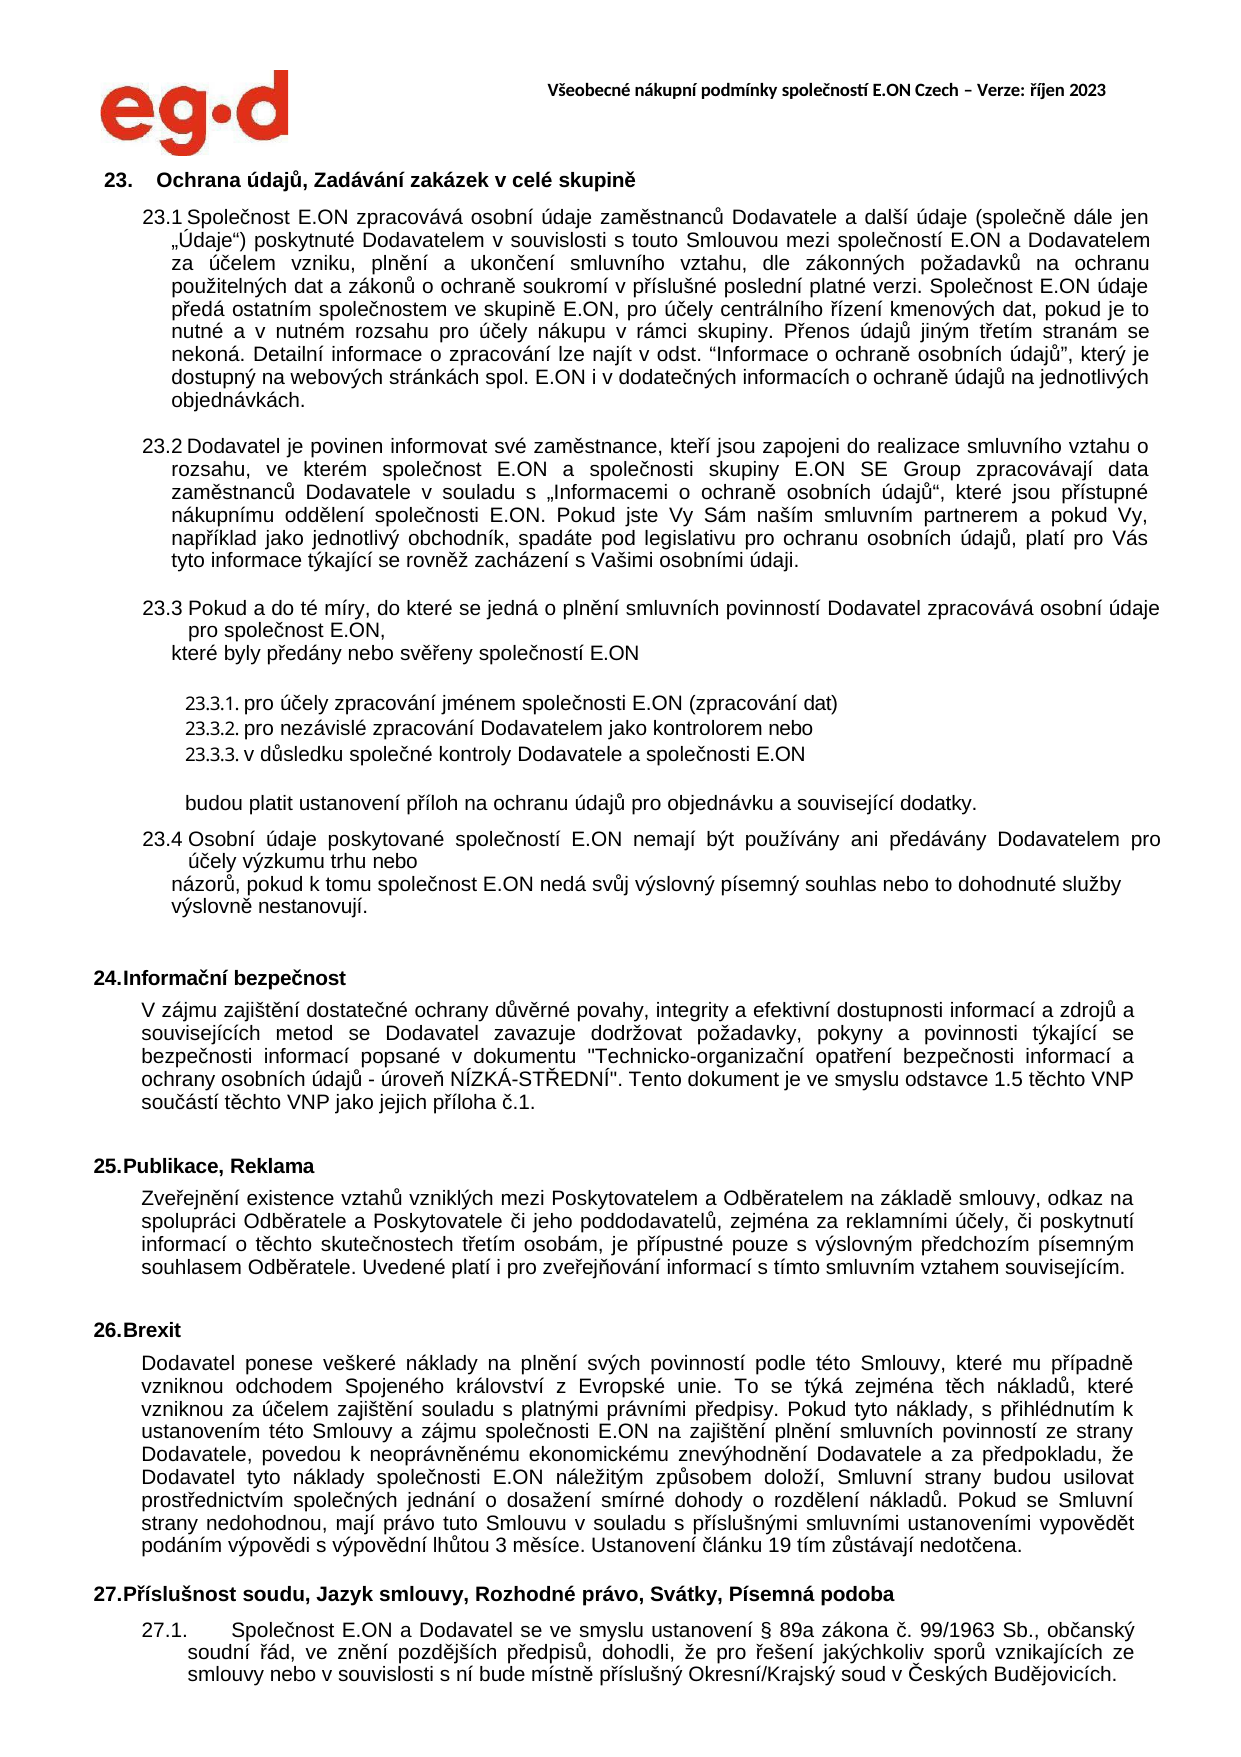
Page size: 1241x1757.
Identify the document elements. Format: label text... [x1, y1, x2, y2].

text které byly předány nebo svěřeny společností E.ON [171, 642, 1161, 665]
subtitle Příslušnost soudu, Jazyk smlouvy, Rozhodné právo, Svátky, Písemná podoba [93, 1582, 1161, 1606]
subtitle Publikace, Reklama [93, 1154, 1161, 1178]
list Společnost E.ON a Dodavatel se ve smyslu ustanovení § 89a zákona č. 99/1963 Sb., občanský soudní řád, ve znění pozdějších předpisů, dohodli, že pro řešení jakýchkoliv sporů vznikajících ze smlouvy nebo v souvislosti s ní bude místně příslušný Okresní/Krajský soud v Českých Budějovicích. [141, 1620, 1135, 1685]
list pro účely zpracování jménem společnosti E.ON (zpracování dat) [185, 690, 1161, 716]
list Společnost E.ON zpracovává osobní údaje zaměstnanců Dodavatele a další údaje (společně dále jen „Údaje“) poskytnuté Dodavatelem v souvislosti s touto Smlouvou mezi společností E.ON a Dodavatelem za účelem vzniku, plnění a ukončení smluvního vztahu, dle zákonných požadavků na ochranu použitelných dat a zákonů o ochraně soukromí v příslušné poslední platné verzi. Společnost E.ON údaje předá ostatním společnostem ve skupině E.ON, pro účely centrálního řízení kmenových dat, pokud je to nutné a v nutném rozsahu pro účely nákupu v rámci skupiny. Přenos údajů jiným třetím stranám se nekoná. Detailní informace o zpracování lze najít v odst. “Informace o ochraně osobních údajů”, který je dostupný na webových stránkách spol. E.ON i v dodatečných informacích o ochraně údajů na jednotlivých objednávkách. [142, 206, 1150, 412]
text Dodavatel ponese veškeré náklady na plnění svých povinností podle této Smlouvy, které mu případně vzniknou odchodem Spojeného království z Evropské unie. To se týká zejména těch nákladů, které vzniknou za účelem zajištění souladu s platnými právními předpisy. Pokud tyto náklady, s přihlédnutím k ustanovením této Smlouvy a zájmu společnosti E.ON na zajištění plnění smluvních povinností ze strany Dodavatele, povedou k neoprávněnému ekonomickému znevýhodnění Dodavatele a za předpokladu, že Dodavatel tyto náklady společnosti E.ON náležitým způsobem doloží, Smluvní strany budou usilovat prostřednictvím společných jednání o dosažení smírné dohody o rozdělení nákladů. Pokud se Smluvní strany nedohodnou, mají právo tuto Smlouvu v souladu s příslušnými smluvními ustanoveními vypovědět podáním výpovědi s výpovědní lhůtou 3 měsíce. Ustanovení článku 19 tím zůstávají nedotčena. [141, 1352, 1135, 1557]
subtitle Informační bezpečnost [93, 966, 1161, 990]
list pro nezávislé zpracování Dodavatelem jako kontrolorem nebo [185, 716, 1161, 741]
picture [100, 70, 289, 156]
subtitle Brexit [93, 1318, 1161, 1342]
list v důsledku společné kontroly Dodavatele a společnosti E.ON [185, 741, 1161, 767]
text názorů, pokud k tomu společnost E.ON nedá svůj výslovný písemný souhlas nebo to dohodnuté služby výslovně nestanovují. [171, 873, 1161, 918]
list Osobní údaje poskytované společností E.ON nemají být používány ani předávány Dodavatelem pro účely výzkumu trhu nebo [142, 828, 1161, 873]
text V zájmu zajištění dostatečné ochrany důvěrné povahy, integrity a efektivní dostupnosti informací a zdrojů a souvisejících metod se Dodavatel zavazuje dodržovat požadavky, pokyny a povinnosti týkající se bezpečnosti informací popsané v dokumentu "Technicko-organizační opatření bezpečnosti informací a ochrany osobních údajů - úroveň NÍZKÁ-STŘEDNÍ". Tento dokument je ve smyslu odstavce 1.5 těchto VNP součástí těchto VNP jako jejich příloha č.1. [141, 999, 1135, 1113]
text budou platit ustanovení příloh na ochranu údajů pro objednávku a související dodatky. [185, 791, 1161, 815]
text Zveřejnění existence vztahů vzniklých mezi Poskytovatelem a Odběratelem na základě smlouvy, odkaz na spolupráci Odběratele a Poskytovatele či jeho poddodavatelů, zejména za reklamními účely, či poskytnutí informací o těchto skutečnostech třetím osobám, je přípustné pouze s výslovným předchozím písemným souhlasem Odběratele. Uvedené platí i pro zveřejňování informací s tímto smluvním vztahem souvisejícím. [141, 1187, 1135, 1279]
subtitle Ochrana údajů, Zadávání zakázek v celé skupině [104, 168, 1161, 192]
list Pokud a do té míry, do které se jedná o plnění smluvních povinností Dodavatel zpracovává osobní údaje pro společnost E.ON, [142, 597, 1161, 642]
list Dodavatel je povinen informovat své zaměstnance, kteří jsou zapojeni do realizace smluvního vztahu o rozsahu, ve kterém společnost E.ON a společnosti skupiny E.ON SE Group zpracovávají data zaměstnanců Dodavatele v souladu s „Informacemi o ochraně osobních údajů“, které jsou přístupné nákupnímu oddělení společnosti E.ON. Pokud jste Vy Sám naším smluvním partnerem a pokud Vy, například jako jednotlivý obchodník, spadáte pod legislativu pro ochranu osobních údajů, platí pro Vás tyto informace týkající se rovněž zacházení s Vašimi osobními údaji. [142, 436, 1149, 572]
